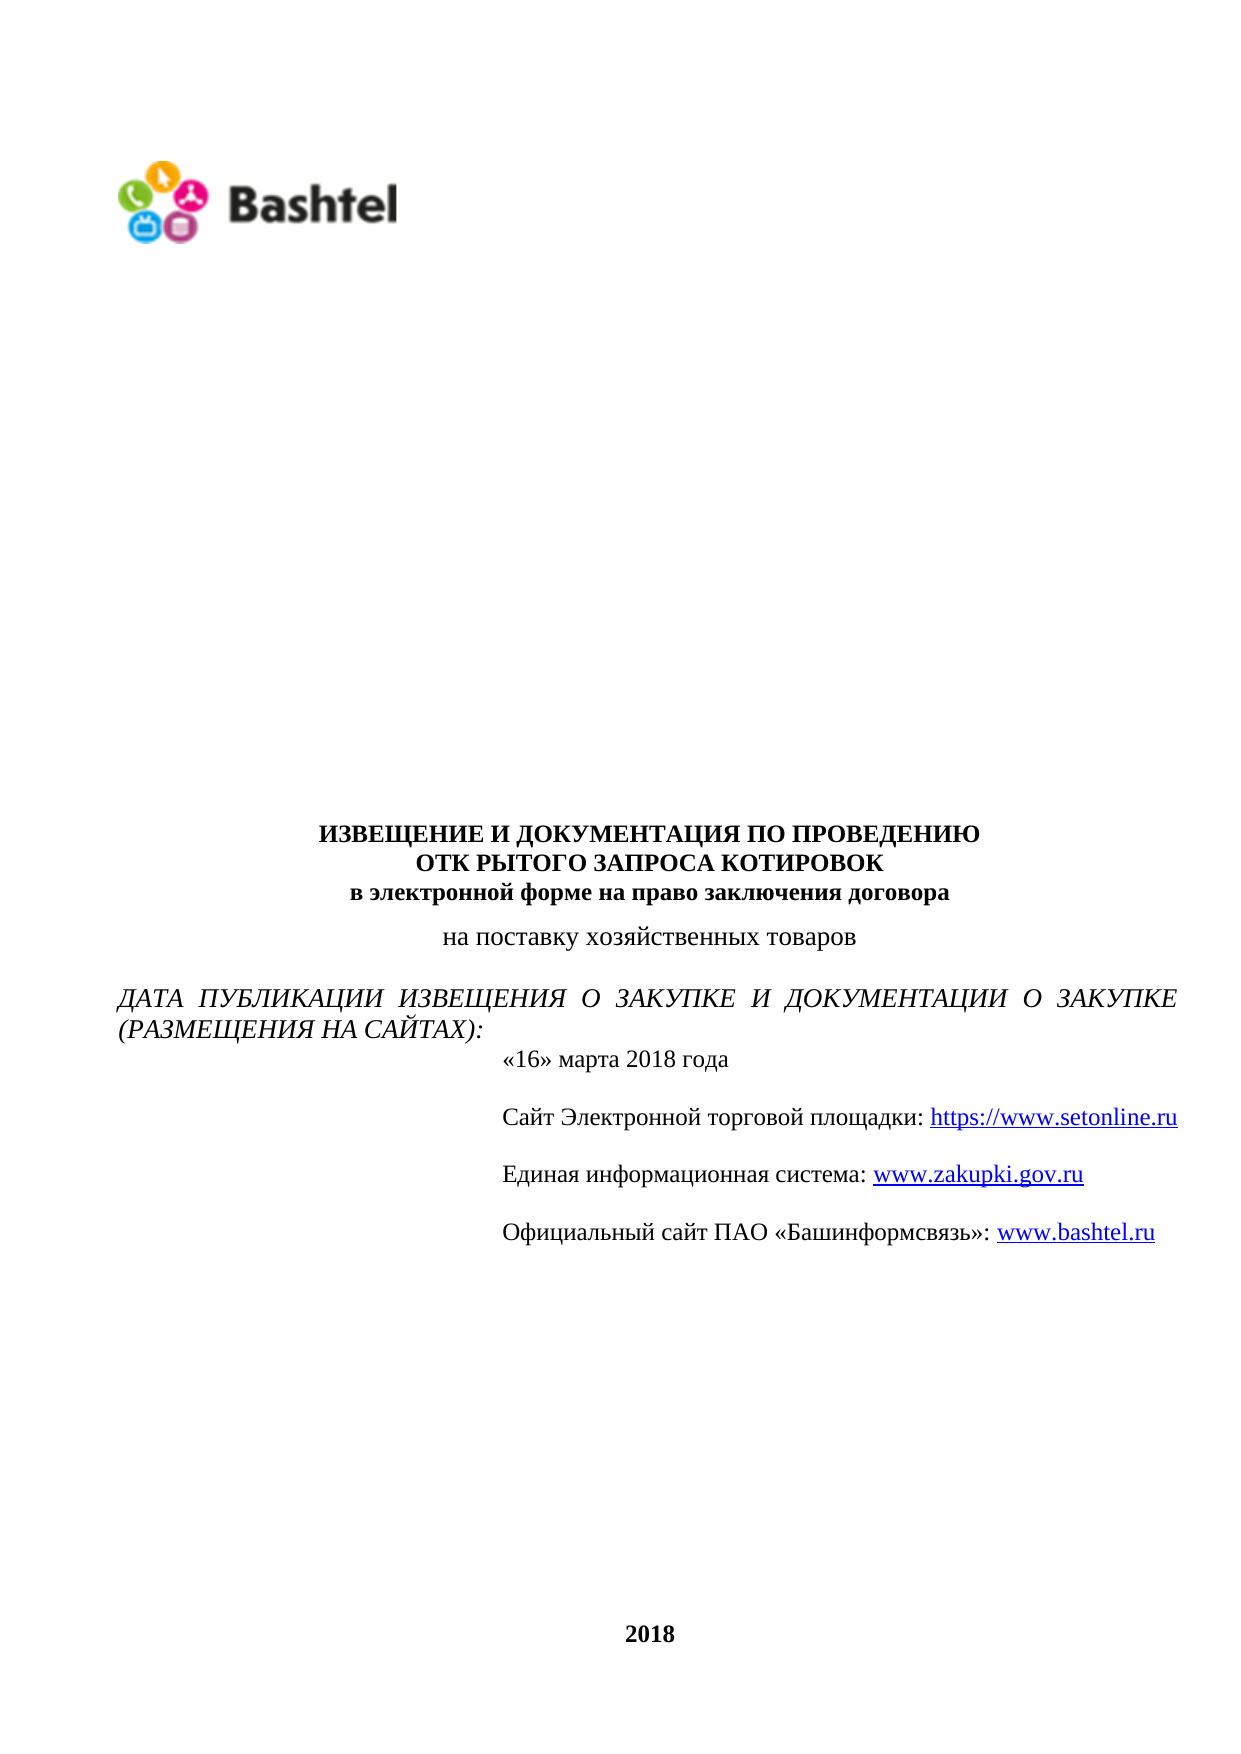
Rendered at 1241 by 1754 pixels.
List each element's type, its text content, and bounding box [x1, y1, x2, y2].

text ОТК РЫТОГО ЗАПРОСА КОТИРОВОК [118, 848, 1181, 877]
text Официальный сайт ПАО «Башинформсвязь»: www.bashtel.ru [502, 1217, 1181, 1246]
text 2018 [118, 1619, 1181, 1648]
text Сайт Электронной торговой площадки: https://www.setonline.ru [502, 1102, 1181, 1131]
text в электронной форме на право заключения договора [118, 877, 1181, 905]
text ИЗВЕЩЕНИЕ И ДОКУМЕНТАЦИЯ ПО ПРОВЕДЕНИЮ [118, 819, 1181, 848]
text «16» марта 2018 года [502, 1044, 1181, 1073]
picture [118, 161, 397, 244]
text Единая информационная система: www.zakupki.gov.ru [502, 1159, 1181, 1188]
text ДАТА ПУБЛИКАЦИИ ИЗВЕЩЕНИЯ О ЗАКУПКЕ И ДОКУМЕНТАЦИИ О ЗАКУПКЕ (РАЗМЕЩЕНИЯ НА САЙТАХ): [118, 982, 1181, 1044]
text на поставку хозяйственных товаров [118, 920, 1181, 951]
